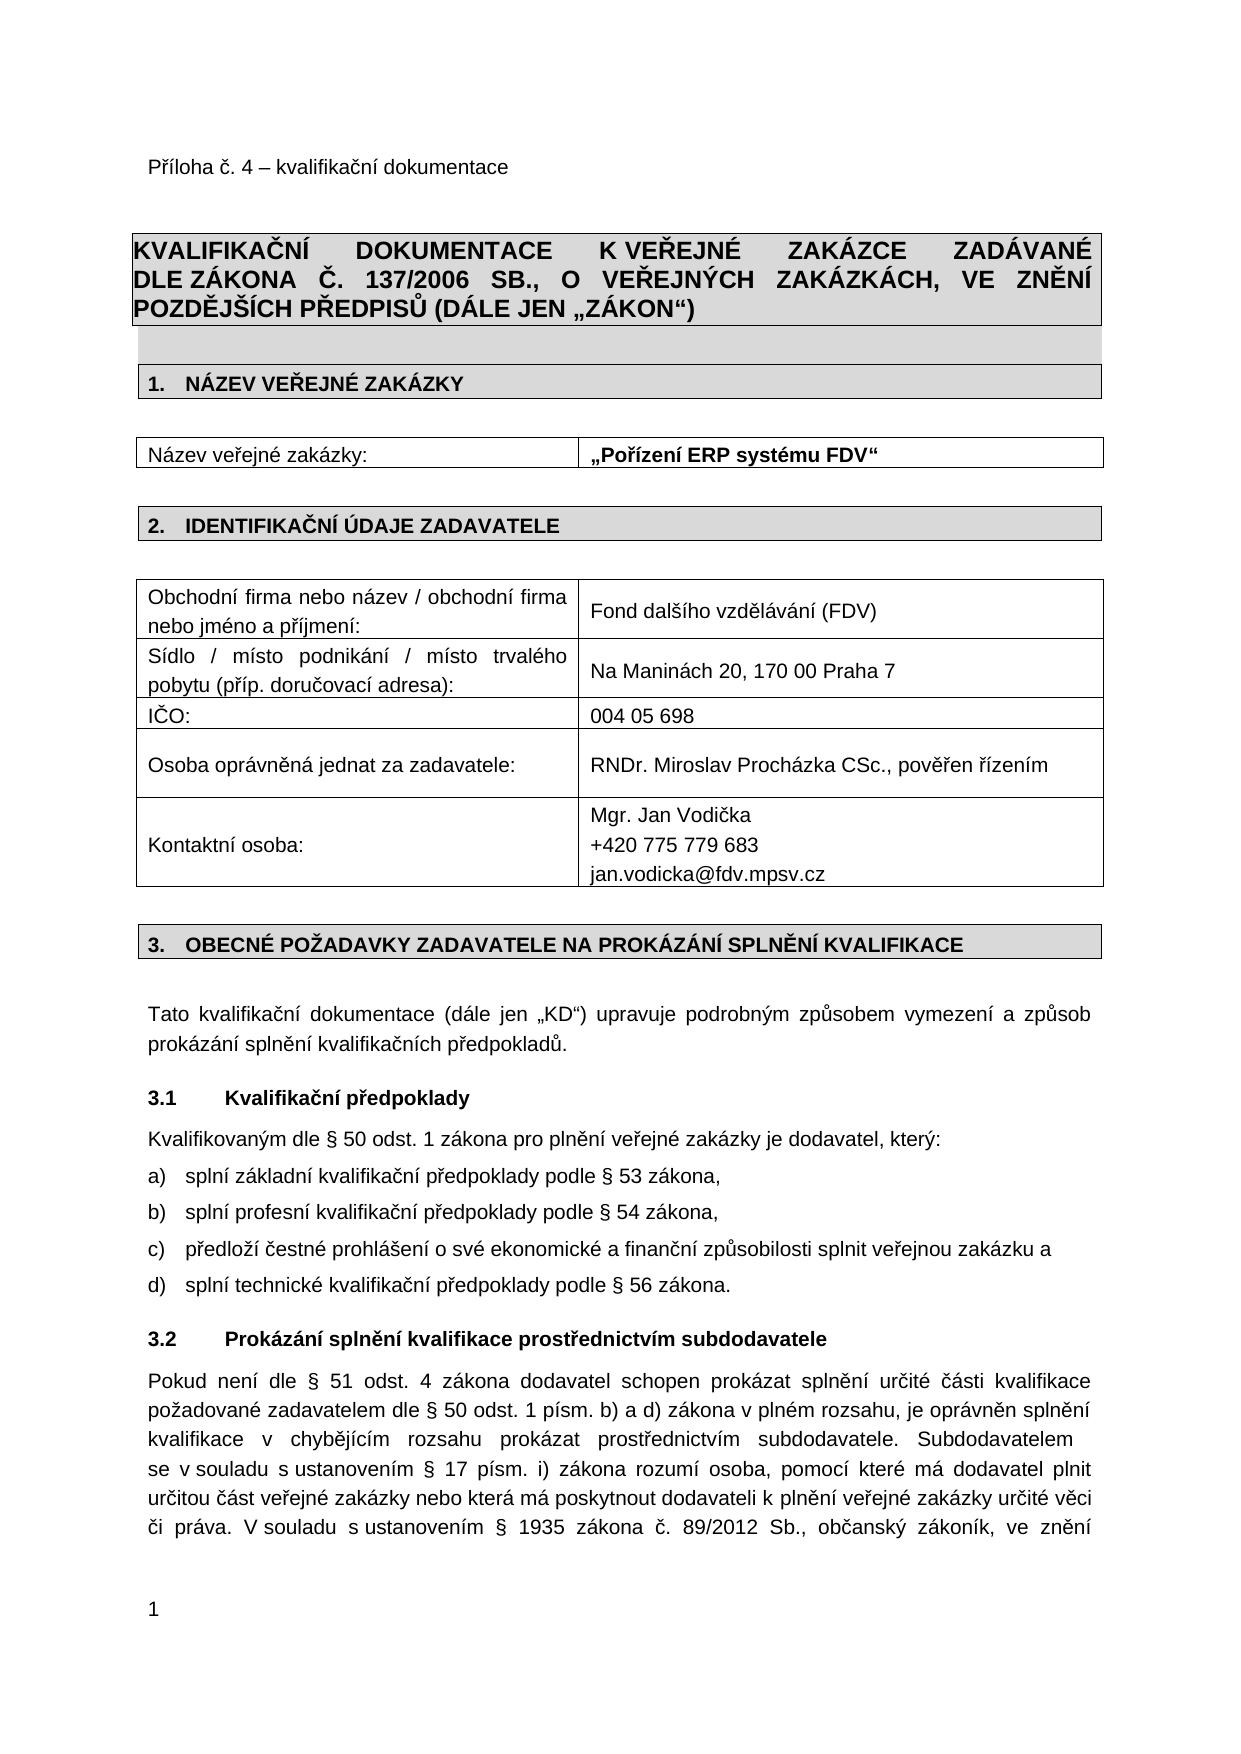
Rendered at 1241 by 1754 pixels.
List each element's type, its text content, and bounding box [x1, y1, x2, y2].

table_cell Mgr. Jan Vodička +420 775 779 683 jan.vodicka@fdv.mpsv.cz [579, 798, 1103, 886]
table_cell Kontaktní osoba: [137, 798, 578, 886]
table_cell RNDr. Miroslav Procházka CSc., pověřen řízením [579, 729, 1103, 797]
list splní technické kvalifikační předpoklady podle § 56 zákona. [148, 1273, 1092, 1297]
subtitle OBECNÉ POŽADAVKY ZADAVATELE NA PROKÁZÁNÍ SPLNĚNÍ KVALIFIKACE [139, 925, 1101, 958]
list splní profesní kvalifikační předpoklady podle § 54 zákona, [148, 1200, 1092, 1224]
list splní základní kvalifikační předpoklady podle § 53 zákona, [148, 1164, 1092, 1188]
table_header Obchodní firma nebo název / obchodní firma nebo jméno a příjmení: [137, 580, 578, 638]
table_header „Pořízení ERP systému FDV“ [579, 438, 1103, 467]
text Tato kvalifikační dokumentace (dále jen „KD“) upravuje podrobným způsobem vymezení a způsob prokázání splnění kvalifikačních předpokladů. [148, 997, 1092, 1055]
subtitle Identifikační údaje zadavatele [139, 507, 1101, 540]
table_cell Na Maninách 20, 170 00 Praha 7 [579, 639, 1103, 697]
title KVALIFIKAČNÍ DOKUMENTACE K VEŘEJNÉ ZAKÁZCE ZADÁVANÉ DLE ZÁKONA Č. 137/2006 SB., O VEŘEJNÝCH ZAKÁZKÁCH, VE ZNĚNÍ POZDĚJŠÍCH PŘEDPISŮ (DÁLE JEN „ZÁKON“) [133, 234, 1101, 325]
subtitle Kvalifikační předpoklady [148, 1080, 1092, 1109]
table_cell Sídlo / místo podnikání / místo trvalého pobytu (příp. doručovací adresa): [137, 639, 578, 697]
subtitle Prokázání splnění kvalifikace prostřednictvím subdodavatele [148, 1322, 1092, 1351]
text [148, 1364, 1092, 1539]
text Kvalifikovaným dle § 50 odst. 1 zákona pro plnění veřejné zakázky je dodavatel, který: [148, 1122, 1092, 1151]
list předloží čestné prohlášení o své ekonomické a finanční způsobilosti splnit veřejnou zakázku a [148, 1237, 1092, 1261]
table_header Název veřejné zakázky: [137, 438, 578, 467]
table_cell IČO: [137, 698, 578, 727]
subtitle název veřejné zakázky [139, 365, 1101, 398]
table_cell 004 05 698 [579, 698, 1103, 727]
table_cell Osoba oprávněná jednat za zadavatele: [137, 729, 578, 797]
table_header Fond dalšího vzdělávání (FDV) [579, 580, 1103, 638]
